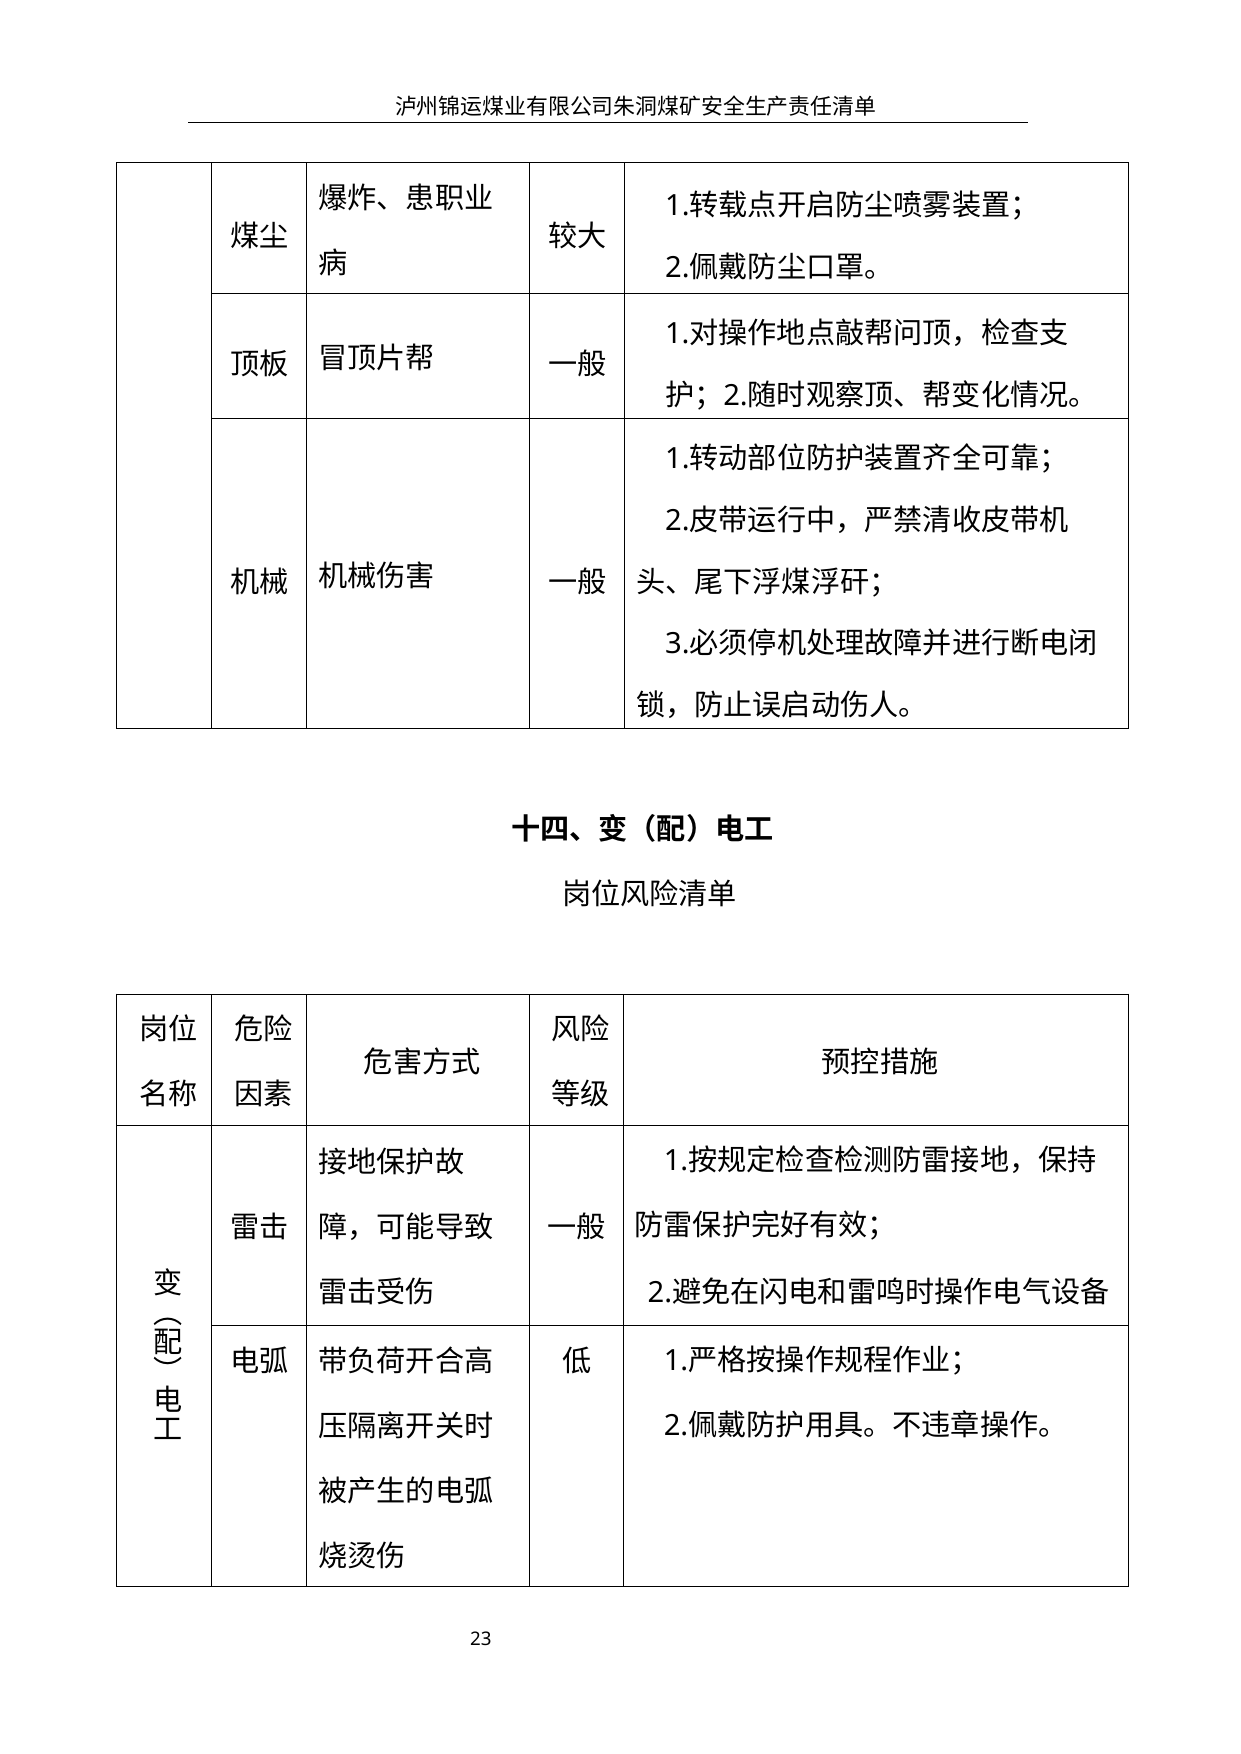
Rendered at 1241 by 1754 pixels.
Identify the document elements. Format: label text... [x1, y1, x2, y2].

table_cell 煤尘 [212, 163, 306, 293]
table_header 危害方式 [307, 995, 529, 1124]
table_cell 1.严格按操作规程作业； 2.佩戴防护用具。不违章操作。 [624, 1326, 1128, 1586]
table_cell 1.对操作地点敲帮问顶，检查支护；2.随时观察顶、帮变化情况。 [625, 294, 1128, 418]
table_cell 冒顶片帮 [307, 294, 529, 418]
table_cell 带负荷开合高压隔离开关时被产生的电弧烧烫伤 [307, 1326, 529, 1586]
subtitle 变（配）电工 [187, 794, 1053, 859]
table_cell 1.按规定检查检测防雷接地，保持防雷保护完好有效； 2.避免在闪电和雷鸣时操作电气设备 [624, 1126, 1128, 1325]
table_cell 1.转动部位防护装置齐全可靠； 2.皮带运行中，严禁清收皮带机头、尾下浮煤浮矸； 3.必须停机处理故障并进行断电闭锁，防止误启动伤人。 [625, 419, 1128, 728]
table_cell 机械伤害 [307, 419, 529, 728]
table_cell 一般 [530, 419, 624, 728]
table_cell 较大 [530, 163, 624, 293]
table_cell 变（配）电工 [117, 1126, 211, 1586]
table_header 危险 因素 [212, 995, 306, 1124]
table_cell 一般 [530, 294, 624, 418]
table_header 风险等级 [530, 995, 623, 1124]
table_cell 低 [530, 1326, 623, 1586]
table_cell 接地保护故障，可能导致雷击受伤 [307, 1126, 529, 1325]
table_cell 雷击 [212, 1126, 306, 1325]
table_cell 爆炸、患职业病 [307, 163, 529, 293]
text 岗位风险清单 [187, 859, 1053, 924]
table_cell 顶板 [212, 294, 306, 418]
table_header 预控措施 [624, 995, 1128, 1124]
table_cell 机械 [212, 419, 306, 728]
table_cell 1.转载点开启防尘喷雾装置； 2.佩戴防尘口罩。 [625, 163, 1128, 293]
table_cell 电弧 [212, 1326, 306, 1586]
table_cell 一般 [530, 1126, 623, 1325]
table_header 岗位名称 [117, 995, 211, 1124]
